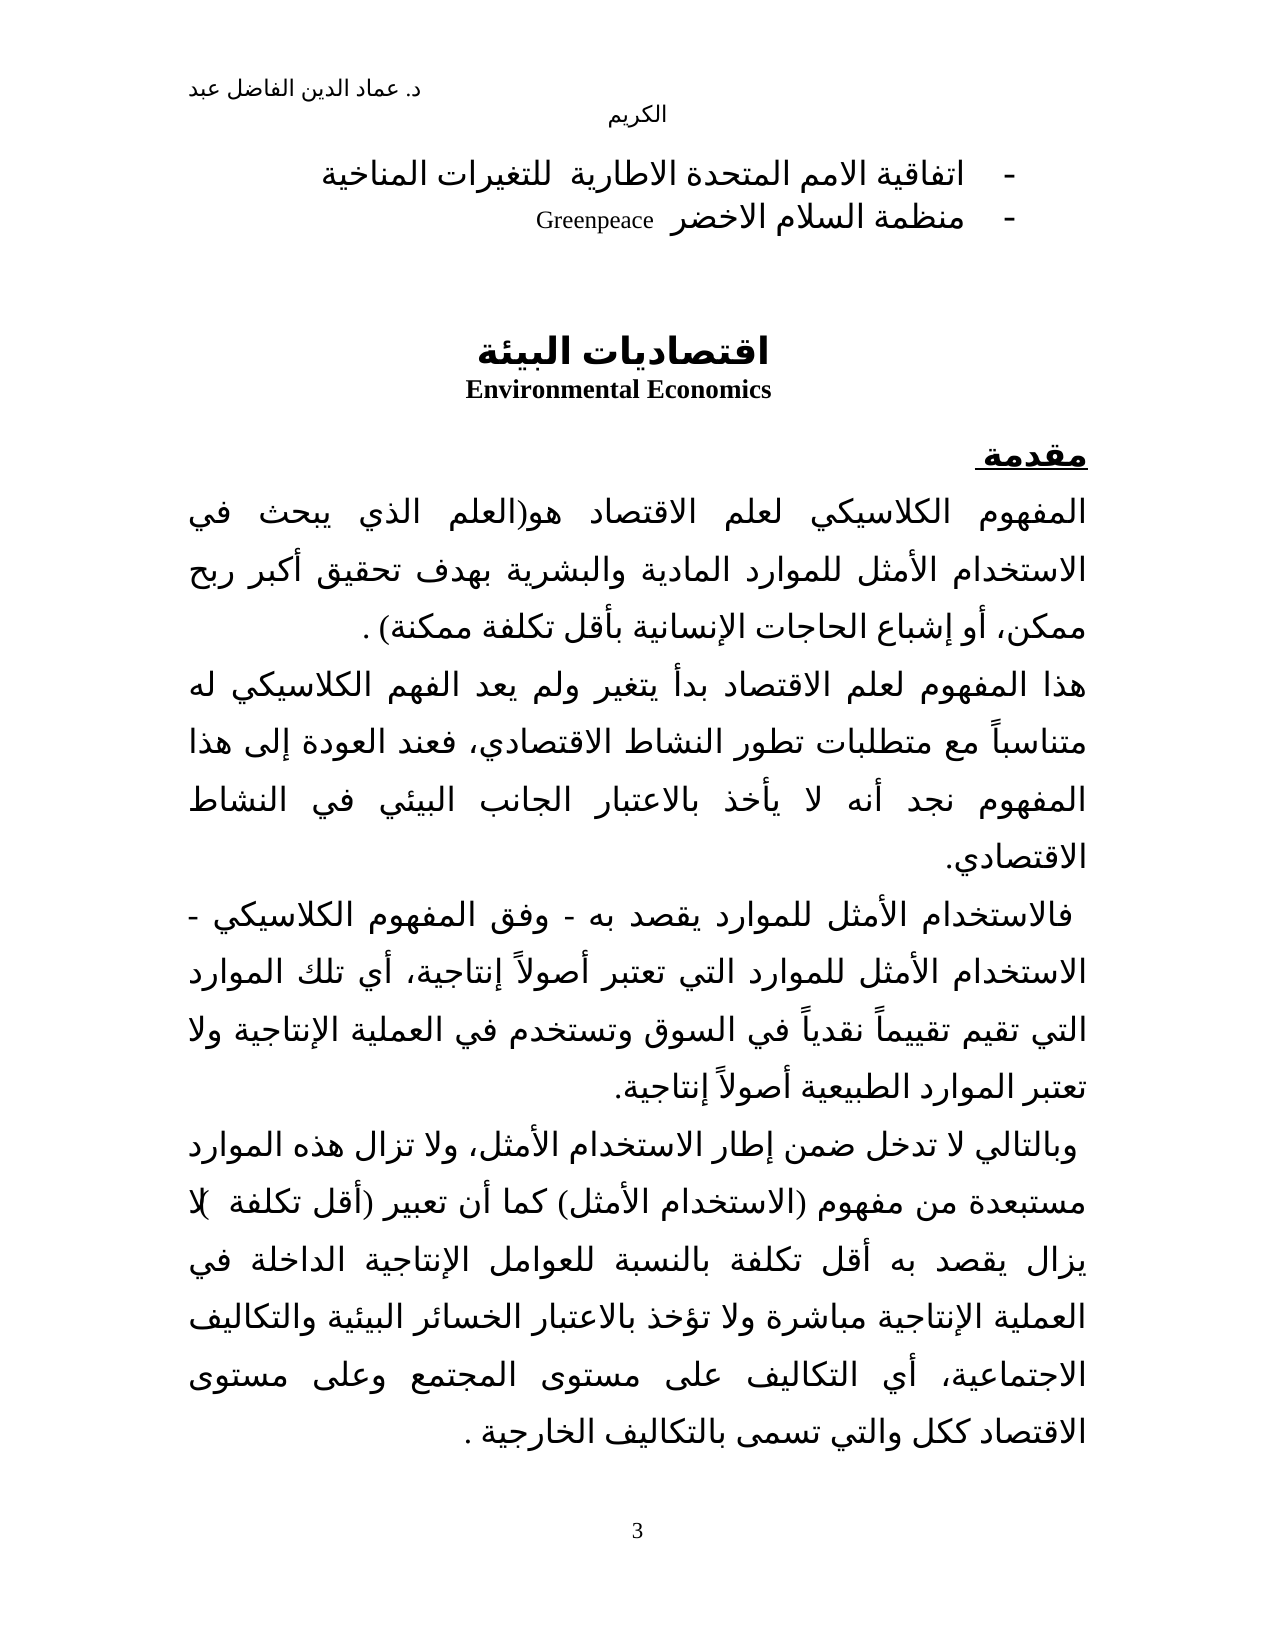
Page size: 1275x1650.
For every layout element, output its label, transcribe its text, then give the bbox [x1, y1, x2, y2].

list منظمة السلام الاخضر Greenpeace [187, 193, 1003, 236]
text وبالتالي لا تدخل ضمن إطار الاستخدام الأمثل، ولا تزال هذه الموارد مستبعدة من مفهوم (الاستخدام الأمثل) كما أن تعبير (أقل تكلفة) لا يزال يقصد به أقل تكلفة بالنسبة للعوامل الإنتاجية الداخلة في العملية الإنتاجية مباشرة ولا تؤخذ بالاعتبار الخسائر البيئية والتكاليف الاجتماعية، أي التكاليف على مستوى المجتمع وعلى مستوى الاقتصاد ككل والتي تسمى بالتكاليف الخارجية . [187, 1125, 1087, 1451]
text اقتصاديات البيئة Environmental Economics [187, 330, 1050, 404]
text فالاستخدام الأمثل للموارد يقصد به - وفق المفهوم الكلاسيكي - الاستخدام الأمثل للموارد التي تعتبر أصولاً إنتاجية، أي تلك الموارد التي تقيم تقييماً نقدياً في السوق وتستخدم في العملية الإنتاجية ولا تعتبر الموارد الطبيعية أصولاً إنتاجية. [187, 895, 1087, 1106]
text هذا المفهوم لعلم الاقتصاد بدأ يتغير ولم يعد الفهم الكلاسيكي له متناسباً مع متطلبات تطور النشاط الاقتصادي، فعند العودة إلى هذا المفهوم نجد أنه لا يأخذ بالاعتبار الجانب البيئي في النشاط الاقتصادي. [187, 665, 1087, 876]
list اتفاقية الامم المتحدة الاطارية للتغيرات المناخية [187, 150, 1003, 193]
text مقدمة [187, 435, 1087, 473]
text المفهوم الكلاسيكي لعلم الاقتصاد هو(العلم الذي يبحث في الاستخدام الأمثل للموارد المادية والبشرية بهدف تحقيق أكبر ربح ممكن، أو إشباع الحاجات الإنسانية بأقل تكلفة ممكنة) . [187, 493, 1087, 646]
